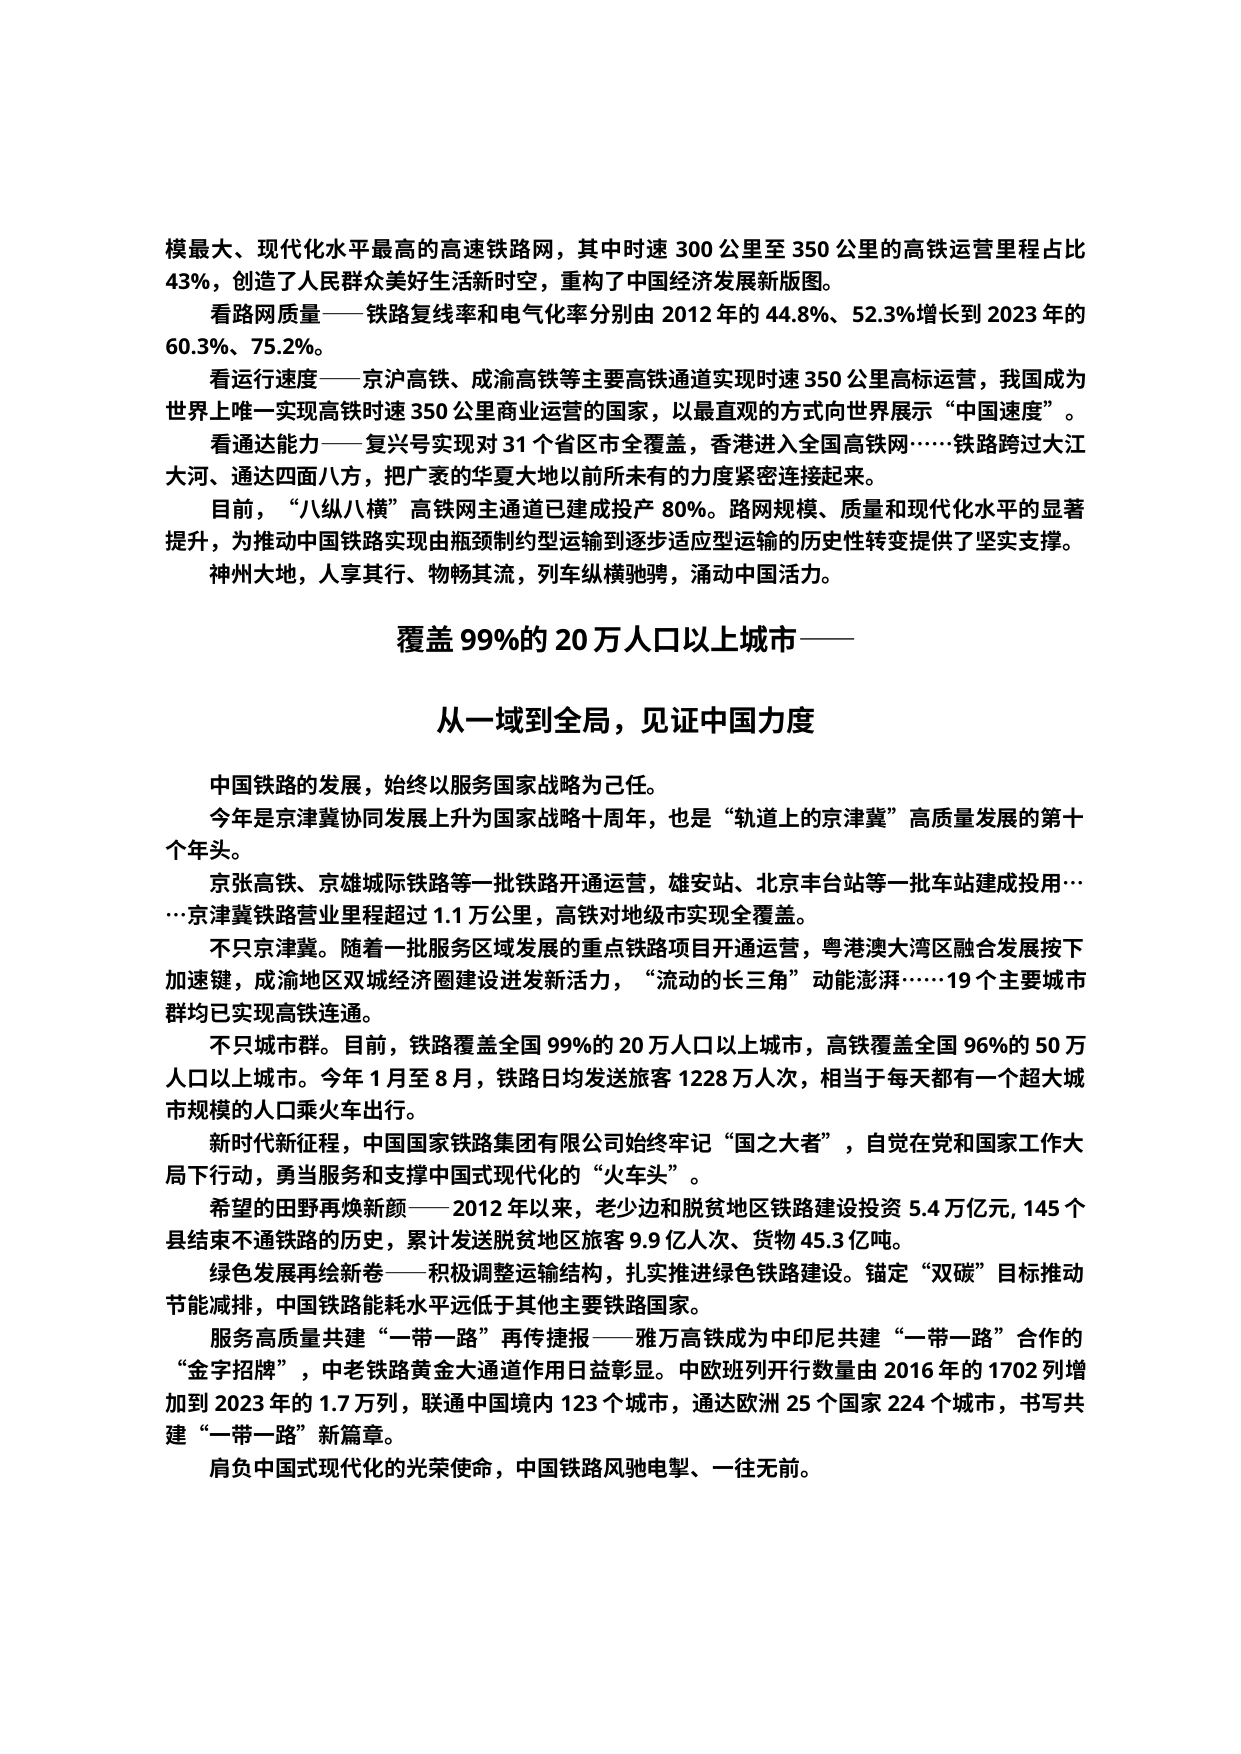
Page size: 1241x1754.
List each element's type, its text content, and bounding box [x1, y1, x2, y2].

text 从一域到全局，见证中国力度 [165, 687, 1087, 752]
text 京张高铁、京雄城际铁路等一批铁路开通运营，雄安站、北京丰台站等一批车站建成投用……京津冀铁路营业里程超过1.1万公里，高铁对地级市实现全覆盖。 [165, 865, 1087, 930]
text 肩负中国式现代化的光荣使命，中国铁路风驰电掣、一往无前。 [165, 1450, 1087, 1483]
text 目前，“八纵八横”高铁网主通道已建成投产80%。路网规模、质量和现代化水平的显著提升，为推动中国铁路实现由瓶颈制约型运输到逐步适应型运输的历史性转变提供了坚实支撑。 [165, 491, 1087, 556]
text 中国铁路的发展，始终以服务国家战略为己任。 [165, 768, 1087, 800]
text 看路网质量——铁路复线率和电气化率分别由2012年的44.8%、52.3%增长到2023年的60.3%、75.2%。 [165, 296, 1087, 361]
text 希望的田野再焕新颜——2012年以来，老少边和脱贫地区铁路建设投资5.4万亿元, 145个县结束不通铁路的历史，累计发送脱贫地区旅客9.9亿人次、货物45.3亿吨。 [165, 1190, 1087, 1255]
text 不只京津冀。随着一批服务区域发展的重点铁路项目开通运营，粤港澳大湾区融合发展按下加速键，成渝地区双城经济圈建设迸发新活力，“流动的长三角”动能澎湃……19个主要城市群均已实现高铁连通。 [165, 930, 1087, 1028]
text 看通达能力——复兴号实现对31个省区市全覆盖，香港进入全国高铁网……铁路跨过大江大河、通达四面八方，把广袤的华夏大地以前所未有的力度紧密连接起来。 [165, 426, 1087, 491]
text 绿色发展再绘新卷——积极调整运输结构，扎实推进绿色铁路建设。锚定“双碳”目标推动节能减排，中国铁路能耗水平远低于其他主要铁路国家。 [165, 1255, 1087, 1320]
text 神州大地，人享其行、物畅其流，列车纵横驰骋，涌动中国活力。 [165, 556, 1087, 589]
text 看运行速度——京沪高铁、成渝高铁等主要高铁通道实现时速350公里高标运营，我国成为世界上唯一实现高铁时速350公里商业运营的国家，以最直观的方式向世界展示“中国速度”。 [165, 361, 1087, 426]
text 新时代新征程，中国国家铁路集团有限公司始终牢记“国之大者”，自觉在党和国家工作大局下行动，勇当服务和支撑中国式现代化的“火车头”。 [165, 1125, 1087, 1190]
text 服务高质量共建“一带一路”再传捷报——雅万高铁成为中印尼共建“一带一路”合作的“金字招牌”，中老铁路黄金大通道作用日益彰显。中欧班列开行数量由2016年的1702列增加到2023年的1.7万列，联通中国境内123个城市，通达欧洲25个国家224个城市，书写共建“一带一路”新篇章。 [165, 1320, 1087, 1450]
text 今年是京津冀协同发展上升为国家战略十周年，也是“轨道上的京津冀”高质量发展的第十个年头。 [165, 800, 1087, 865]
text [165, 231, 1087, 296]
text 覆盖99%的20万人口以上城市—— [165, 605, 1087, 670]
text 不只城市群。目前，铁路覆盖全国99%的20万人口以上城市，高铁覆盖全国96%的50万人口以上城市。今年1月至8月，铁路日均发送旅客1228万人次，相当于每天都有一个超大城市规模的人口乘火车出行。 [165, 1028, 1087, 1125]
